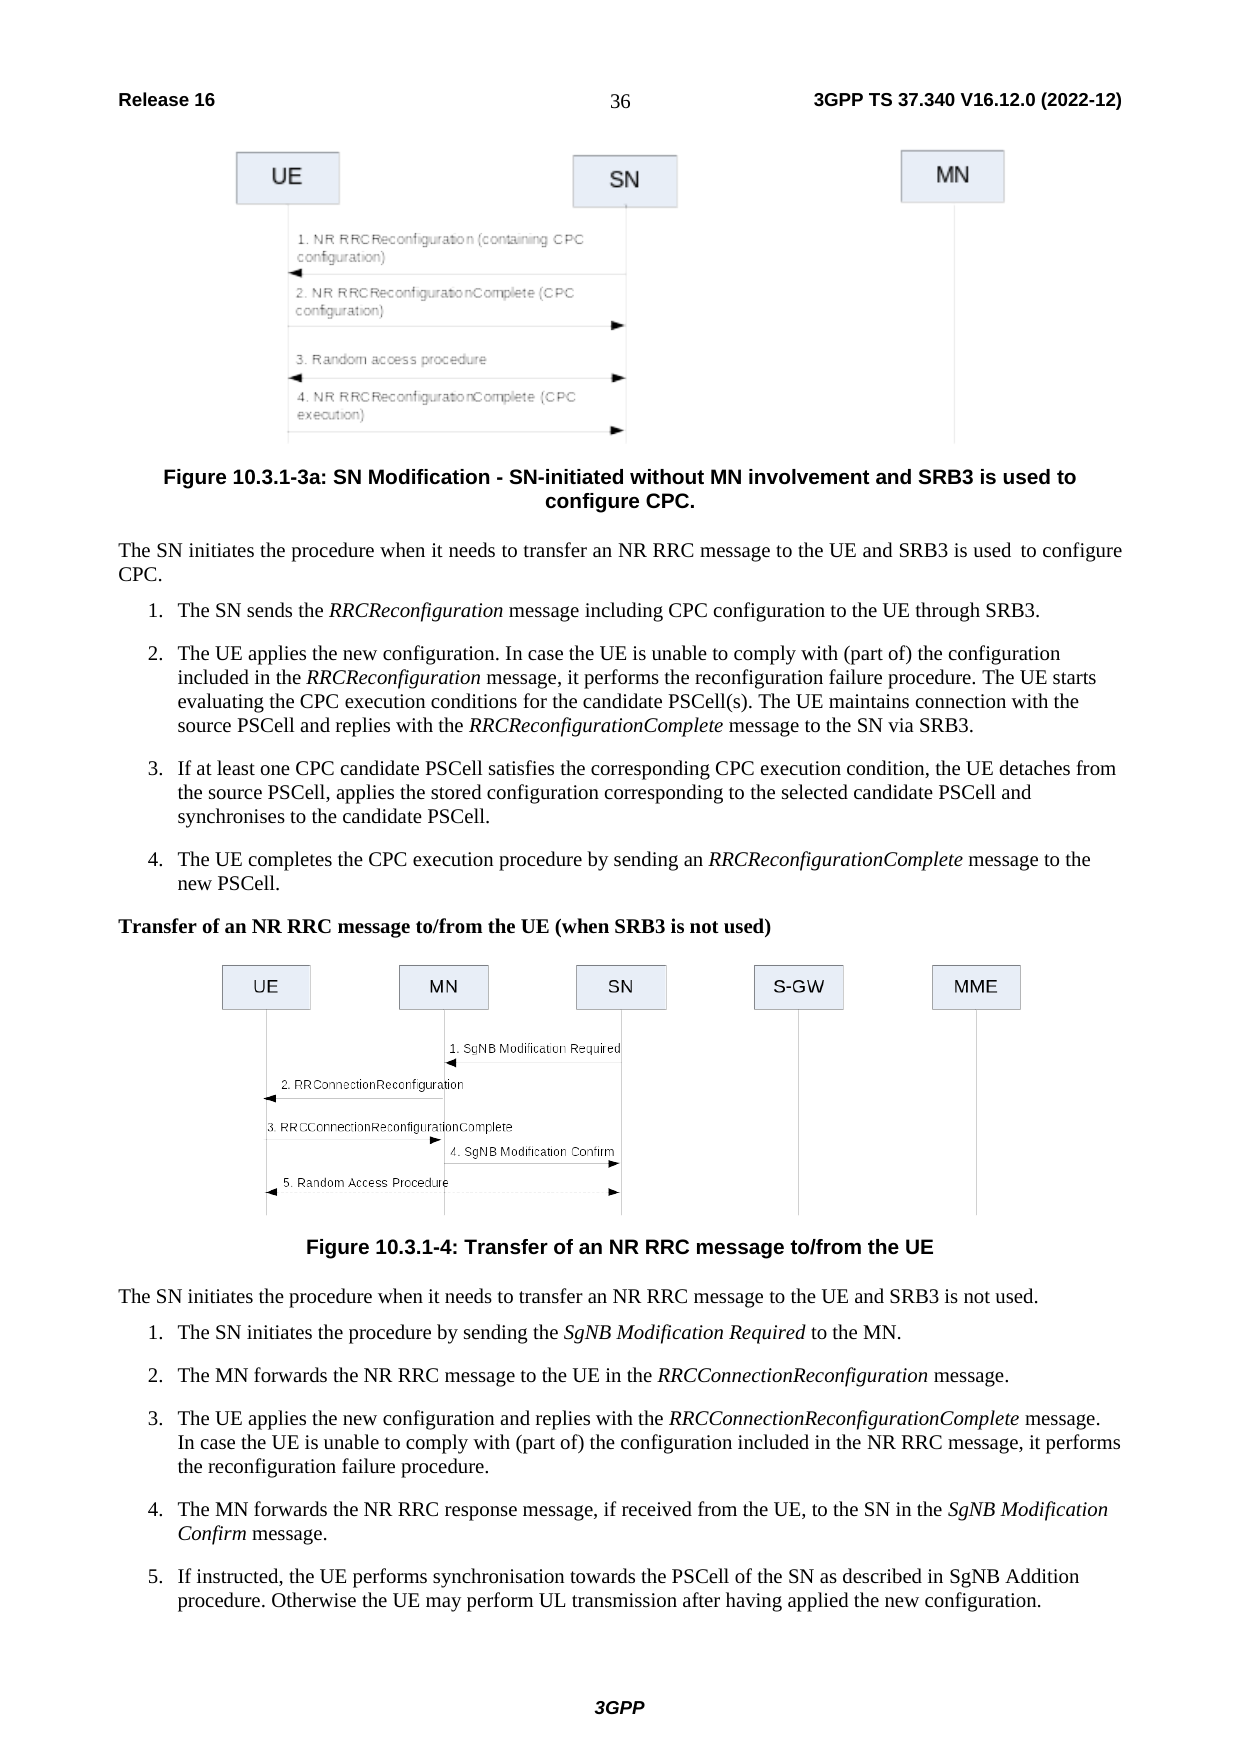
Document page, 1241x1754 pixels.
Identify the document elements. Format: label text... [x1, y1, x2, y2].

text Figure 10.3.1-3a: SN Modification - SN-initiated without MN involvement and SRB3 is used to configure CPC. [118, 465, 1122, 513]
text 4. The UE completes the CPC execution procedure by sending an RRCReconfigurationComplete message to the new PSCell. [148, 847, 1122, 895]
text 2. The UE applies the new configuration. In case the UE is unable to comply with (part of) the configuration included in the RRCReconfiguration message, it performs the reconfiguration failure procedure. The UE starts evaluating the CPC execution conditions for the candidate PSCell(s). The UE maintains connection with the source PSCell and replies with the RRCReconfigurationComplete message to the SN via SRB3. [148, 641, 1122, 737]
text 1. The SN initiates the procedure by sending the SgNB Modification Required to the MN. [148, 1320, 1122, 1344]
text 5. If instructed, the UE performs synchronisation towards the PSCell of the SN as described in SgNB Addition procedure. Otherwise the UE may perform UL transmission after having applied the new configuration. [148, 1564, 1122, 1612]
text Transfer of an NR RRC message to/from the UE (when SRB3 is not used) [118, 914, 1122, 938]
text The SN initiates the procedure when it needs to transfer an NR RRC message to the UE and SRB3 is not used. [118, 1284, 1122, 1308]
text 1. The SN sends the RRCReconfiguration message including CPC configuration to the UE through SRB3. [148, 598, 1122, 622]
text The SN initiates the procedure when it needs to transfer an NR RRC message to the UE and SRB3 is used to configure CPC. [118, 538, 1122, 586]
text 2. The MN forwards the NR RRC message to the UE in the RRCConnectionReconfiguration message. [148, 1363, 1122, 1387]
text 4. The MN forwards the NR RRC response message, if received from the UE, to the SN in the SgNB Modification Confirm message. [148, 1497, 1122, 1545]
text 3. If at least one CPC candidate PSCell satisfies the corresponding CPC execution condition, the UE detaches from the source PSCell, applies the stored configuration corresponding to the selected candidate PSCell and synchronises to the candidate PSCell. [148, 756, 1122, 828]
text Figure 10.3.1-4: Transfer of an NR RRC message to/from the UE [118, 1235, 1122, 1259]
text 3. The UE applies the new configuration and replies with the RRCConnectionReconfigurationComplete message. In case the UE is unable to comply with (part of) the configuration included in the NR RRC message, it performs the reconfiguration failure procedure. [148, 1406, 1122, 1478]
